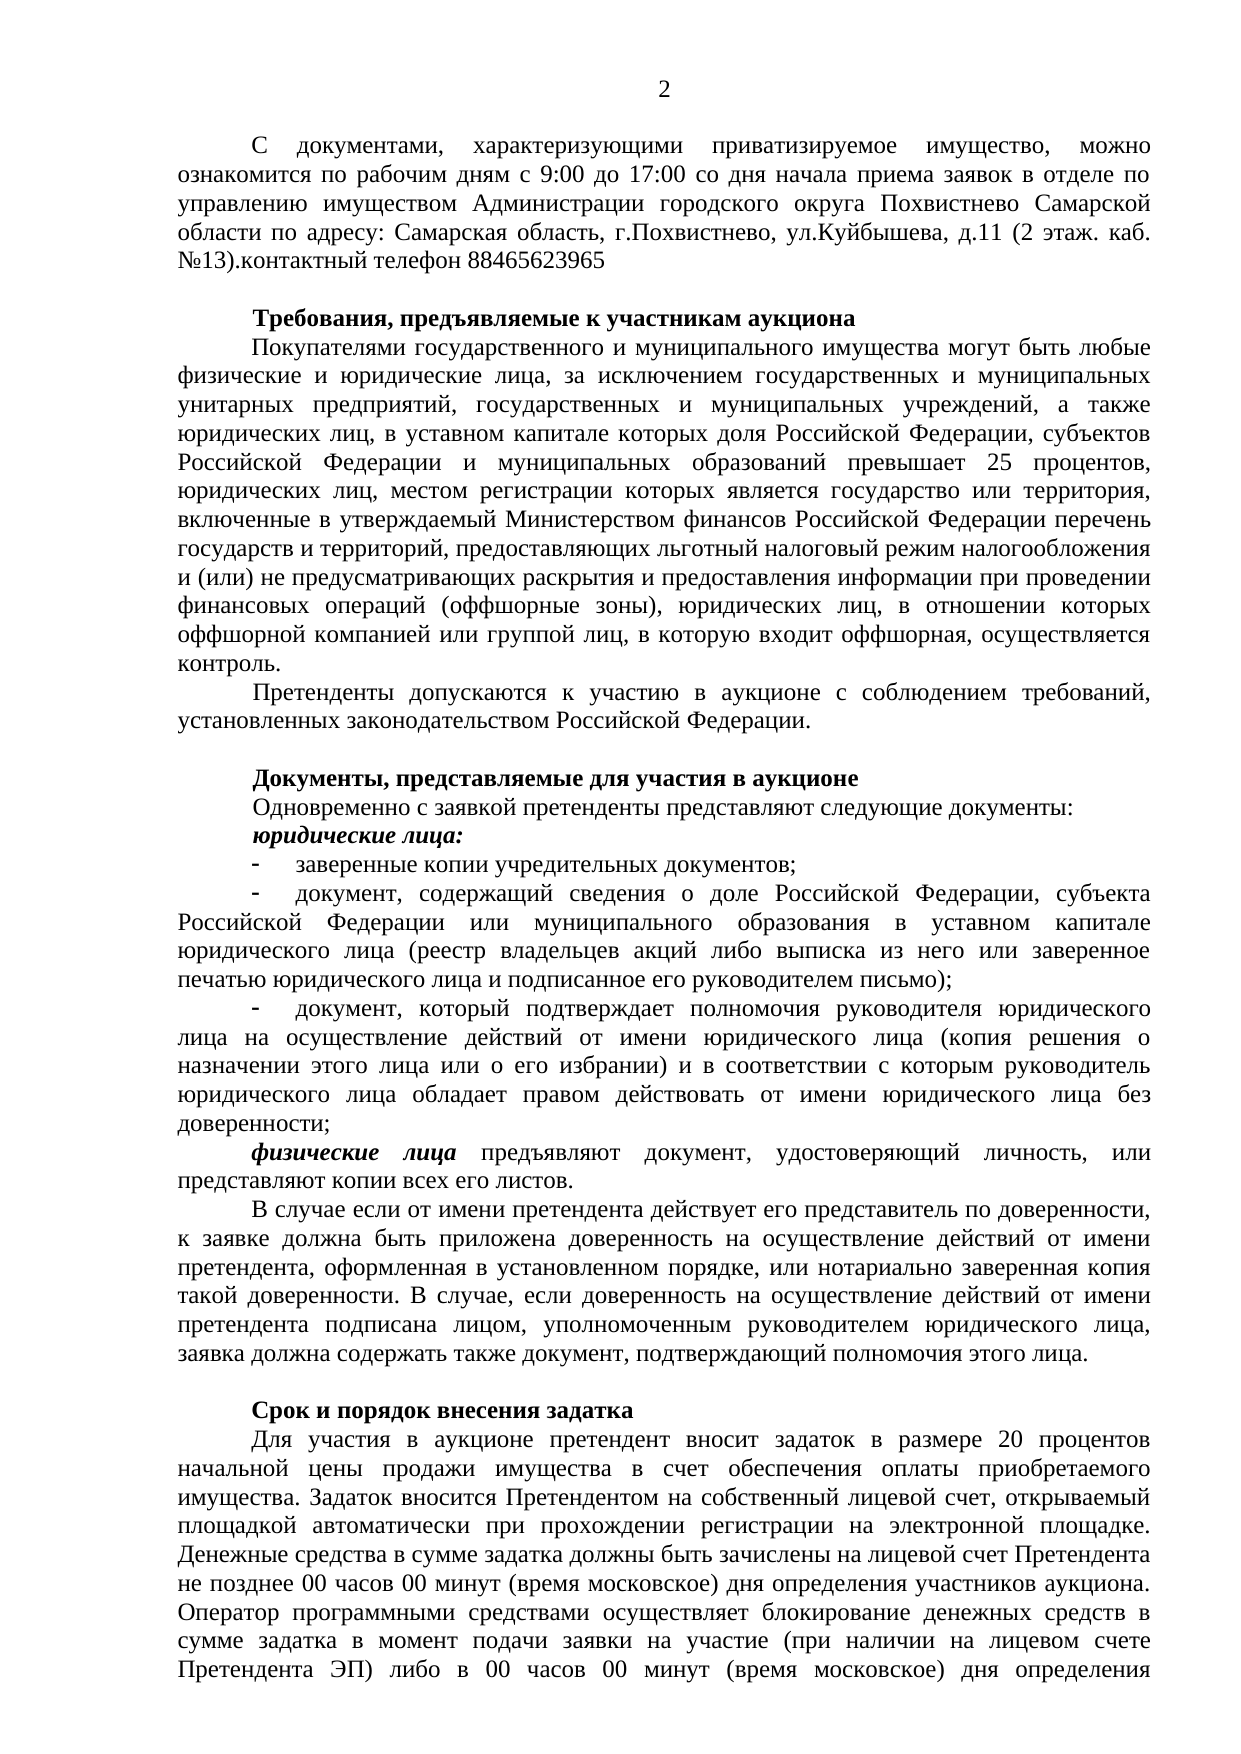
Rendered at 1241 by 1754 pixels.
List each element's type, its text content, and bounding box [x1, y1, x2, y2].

list В случае если от имени претендента действует его представитель по доверенности, к заявке должна быть приложена доверенность на осуществление действий от имени претендента, оформленная в установленном порядке, или нотариально заверенная копия такой доверенности. В случае, если доверенность на осуществление действий от имени претендента подписана лицом, уполномоченным руководителем юридического лица, заявка должна содержать также документ, подтверждающий полномочия этого лица. [177, 1194, 1152, 1367]
text Претенденты допускаются к участию в аукционе с соблюдением требований, установленных законодательством Российской Федерации. [177, 677, 1152, 734]
text юридические лица: [252, 821, 1152, 849]
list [177, 1424, 1152, 1683]
text Требования, предъявляемые к участникам аукциона [177, 303, 1152, 332]
list документ, содержащий сведения о доле Российской Федерации, субъекта Российской Федерации или муниципального образования в уставном капитале юридического лица (реестр владельцев акций либо выписка из него или заверенное печатью юридического лица и подписанное его руководителем письмо); [177, 878, 1152, 993]
text Документы, представляемые для участия в аукционе [177, 763, 1152, 792]
text Срок и порядок внесения задатка [177, 1396, 1152, 1424]
text С документами, характеризующими приватизируемое имущество, можно ознакомится по рабочим дням с 9:00 до 17:00 со дня начала приема заявок в отделе по управлению имуществом Администрации городского округа Похвистнево Самарской области по адресу: Самарская область, г.Похвистнево, ул.Куйбышева, д.11 (2 этаж. каб.№13).контактный телефон 88465623965 [177, 131, 1152, 274]
list заверенные копии учредительных документов; [177, 849, 1152, 878]
text Одновременно с заявкой претенденты представляют следующие документы: [252, 792, 1152, 821]
list документ, который подтверждает полномочия руководителя юридического лица на осуществление действий от имени юридического лица (копия решения о назначении этого лица или о его избрании) и в соответствии с которым руководитель юридического лица обладает правом действовать от имени юридического лица без доверенности; [177, 993, 1152, 1137]
list физические лица предъявляют документ, удостоверяющий личность, или представляют копии всех его листов. [177, 1137, 1152, 1194]
text Покупателями государственного и муниципального имущества могут быть любые физические и юридические лица, за исключением государственных и муниципальных унитарных предприятий, государственных и муниципальных учреждений, а также юридических лиц, в уставном капитале которых доля Российской Федерации, субъектов Российской Федерации и муниципальных образований превышает 25 процентов, юридических лиц, местом регистрации которых является государство или территория, включенные в утверждаемый Министерством финансов Российской Федерации перечень государств и территорий, предоставляющих льготный налоговый режим налогообложения и (или) не предусматривающих раскрытия и предоставления информации при проведении финансовых операций (оффшорные зоны), юридических лиц, в отношении которых оффшорной компанией или группой лиц, в которую входит оффшорная, осуществляется контроль. [177, 332, 1152, 677]
